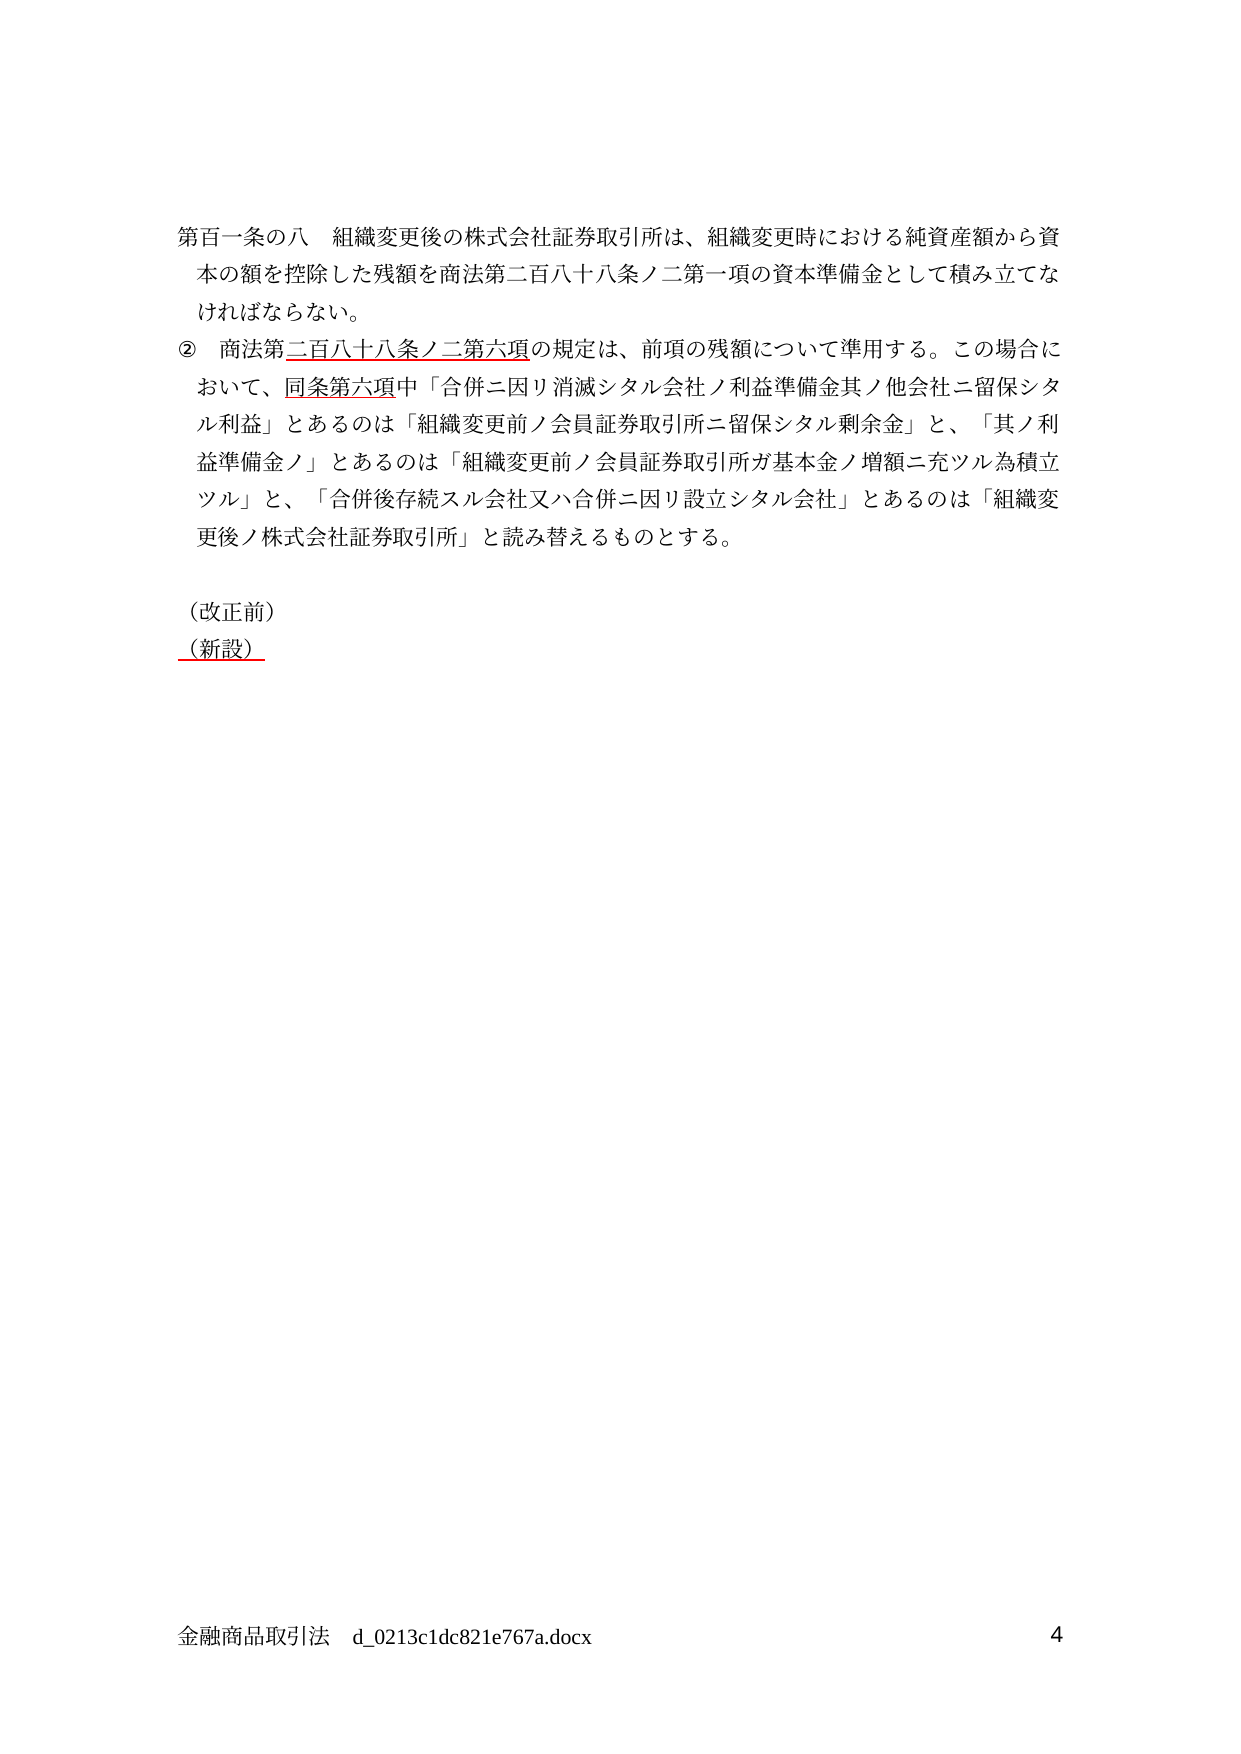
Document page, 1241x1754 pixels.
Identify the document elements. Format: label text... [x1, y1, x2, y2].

text 第百一条の八 組織変更後の株式会社証券取引所は、組織変更時における純資産額から資本の額を控除した残額を商法第二百八十八条ノ二第一項の資本準備金として積み立てなければならない。 [177, 217, 1063, 329]
text （新設） [177, 629, 1063, 667]
text ② 商法第二百八十八条ノ二第六項の規定は、前項の残額について準用する。この場合において、同条第六項中「合併ニ因リ消滅シタル会社ノ利益準備金其ノ他会社ニ留保シタル利益」とあるのは「組織変更前ノ会員証券取引所ニ留保シタル剰余金」と、「其ノ利益準備金ノ」とあるのは「組織変更前ノ会員証券取引所ガ基本金ノ増額ニ充ツル為積立ツル」と、「合併後存続スル会社又ハ合併ニ因リ設立シタル会社」とあるのは「組織変更後ノ株式会社証券取引所」と読み替えるものとする。 [177, 329, 1063, 554]
text （改正前） [177, 592, 1063, 629]
